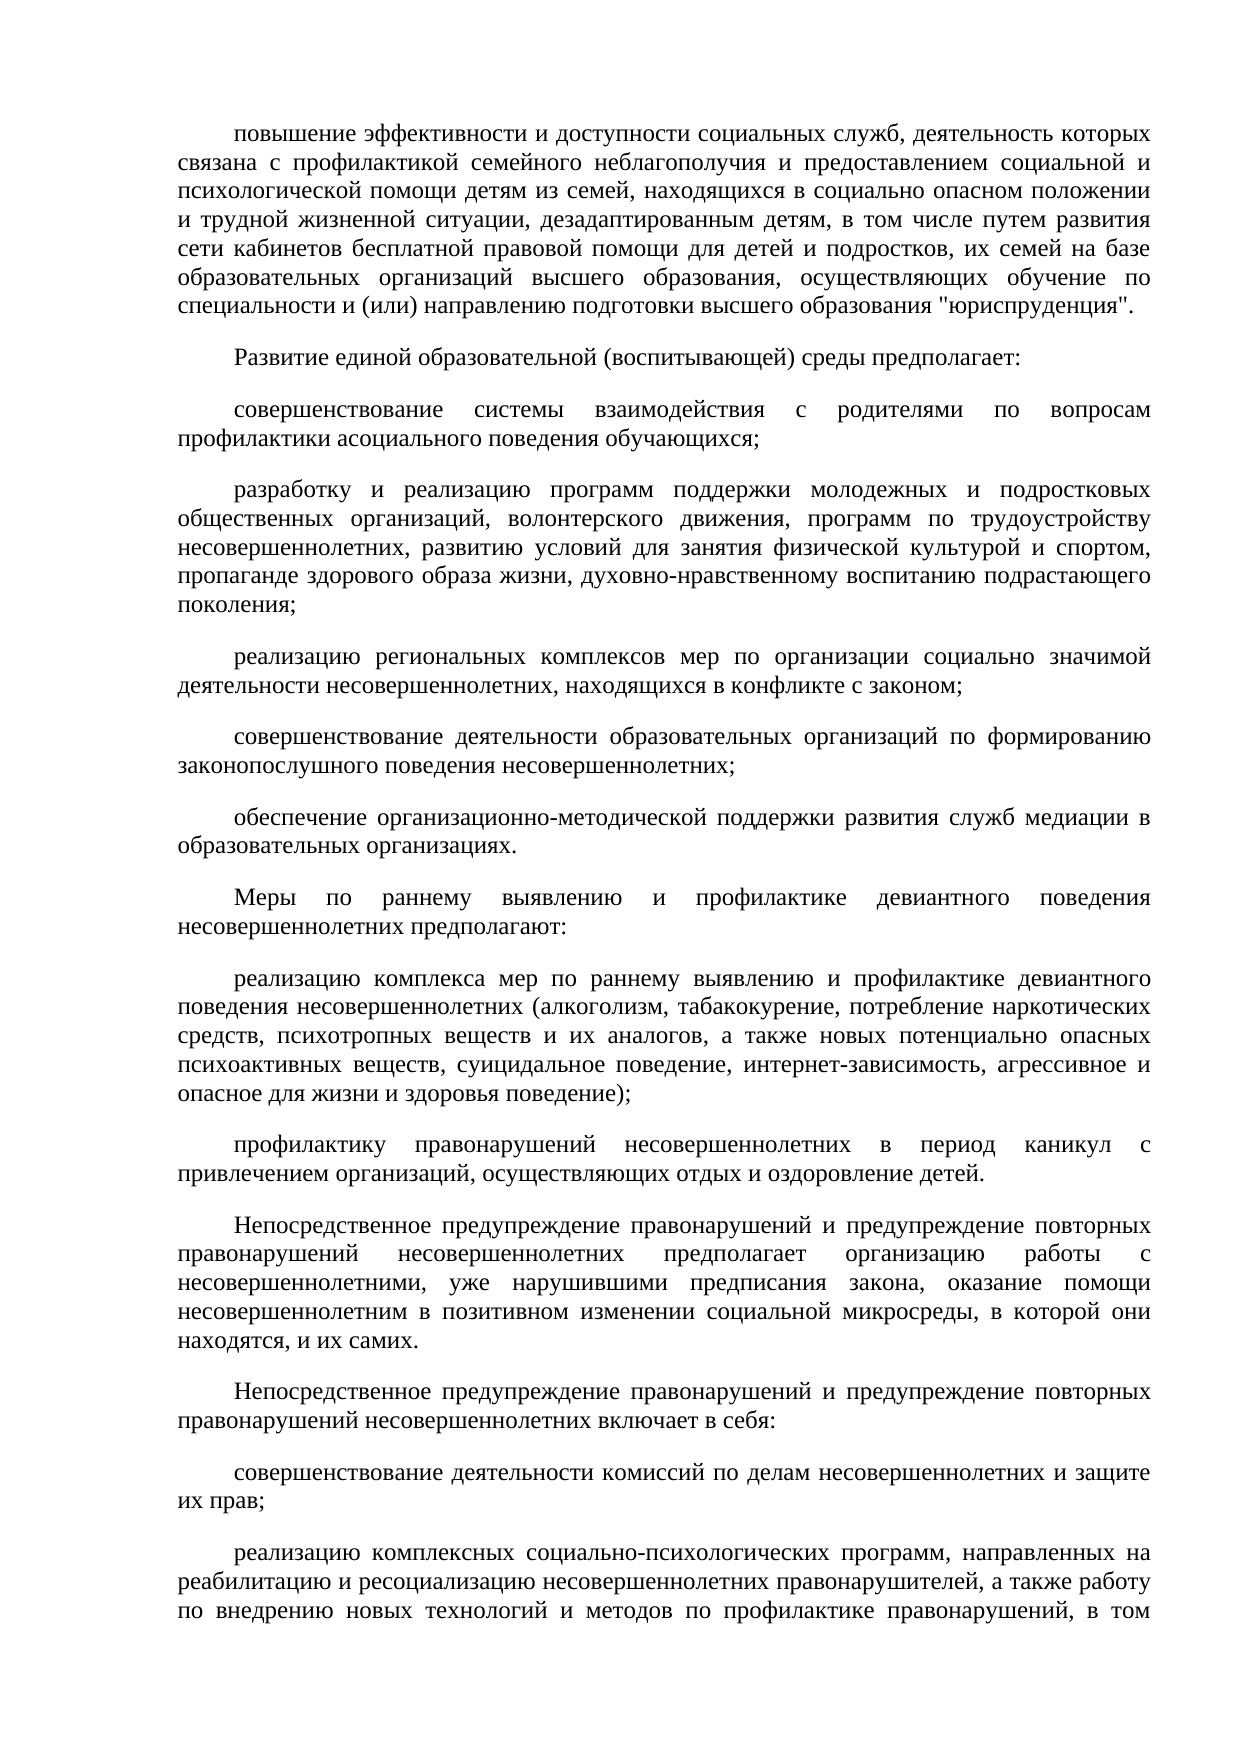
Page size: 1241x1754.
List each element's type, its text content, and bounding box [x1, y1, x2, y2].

text реализацию комплекса мер по раннему выявлению и профилактике девиантного поведения несовершеннолетних (алкоголизм, табакокурение, потребление наркотических средств, психотропных веществ и их аналогов, а также новых потенциально опасных психоактивных веществ, суицидальное поведение, интернет-зависимость, агрессивное и опасное для жизни и здоровья поведение); [177, 963, 1152, 1106]
text совершенствование деятельности комиссий по делам несовершеннолетних и защите их прав; [177, 1457, 1152, 1514]
text совершенствование деятельности образовательных организаций по формированию законопослушного поведения несовершеннолетних; [177, 721, 1152, 779]
text Непосредственное предупреждение правонарушений и предупреждение повторных правонарушений несовершеннолетних предполагает организацию работы с несовершеннолетними, уже нарушившими предписания закона, оказание помощи несовершеннолетним в позитивном изменении социальной микросреды, в которой они находятся, и их самих. [177, 1210, 1152, 1353]
text реализацию региональных комплексов мер по организации социально значимой деятельности несовершеннолетних, находящихся в конфликте с законом; [177, 641, 1152, 698]
text профилактику правонарушений несовершеннолетних в период каникул с привлечением организаций, осуществляющих отдых и оздоровление детей. [177, 1129, 1152, 1187]
text разработку и реализацию программ поддержки молодежных и подростковых общественных организаций, волонтерского движения, программ по трудоустройству несовершеннолетних, развитию условий для занятия физической культурой и спортом, пропаганде здорового образа жизни, духовно-нравственному воспитанию подрастающего поколения; [177, 474, 1152, 618]
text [177, 1537, 1152, 1623]
text Непосредственное предупреждение правонарушений и предупреждение повторных правонарушений несовершеннолетних включает в себя: [177, 1376, 1152, 1434]
text Развитие единой образовательной (воспитывающей) среды предполагает: [177, 342, 1152, 371]
text повышение эффективности и доступности социальных служб, деятельность которых связана с профилактикой семейного неблагополучия и предоставлением социальной и психологической помощи детям из семей, находящихся в социально опасном положении и трудной жизненной ситуации, дезадаптированным детям, в том числе путем развития сети кабинетов бесплатной правовой помощи для детей и подростков, их семей на базе образовательных организаций высшего образования, осуществляющих обучение по специальности и (или) направлению подготовки высшего образования "юриспруденция". [177, 118, 1152, 319]
text совершенствование системы взаимодействия с родителями по вопросам профилактики асоциального поведения обучающихся; [177, 394, 1152, 451]
text обеспечение организационно-методической поддержки развития служб медиации в образовательных организациях. [177, 802, 1152, 859]
text Меры по раннему выявлению и профилактике девиантного поведения несовершеннолетних предполагают: [177, 882, 1152, 940]
